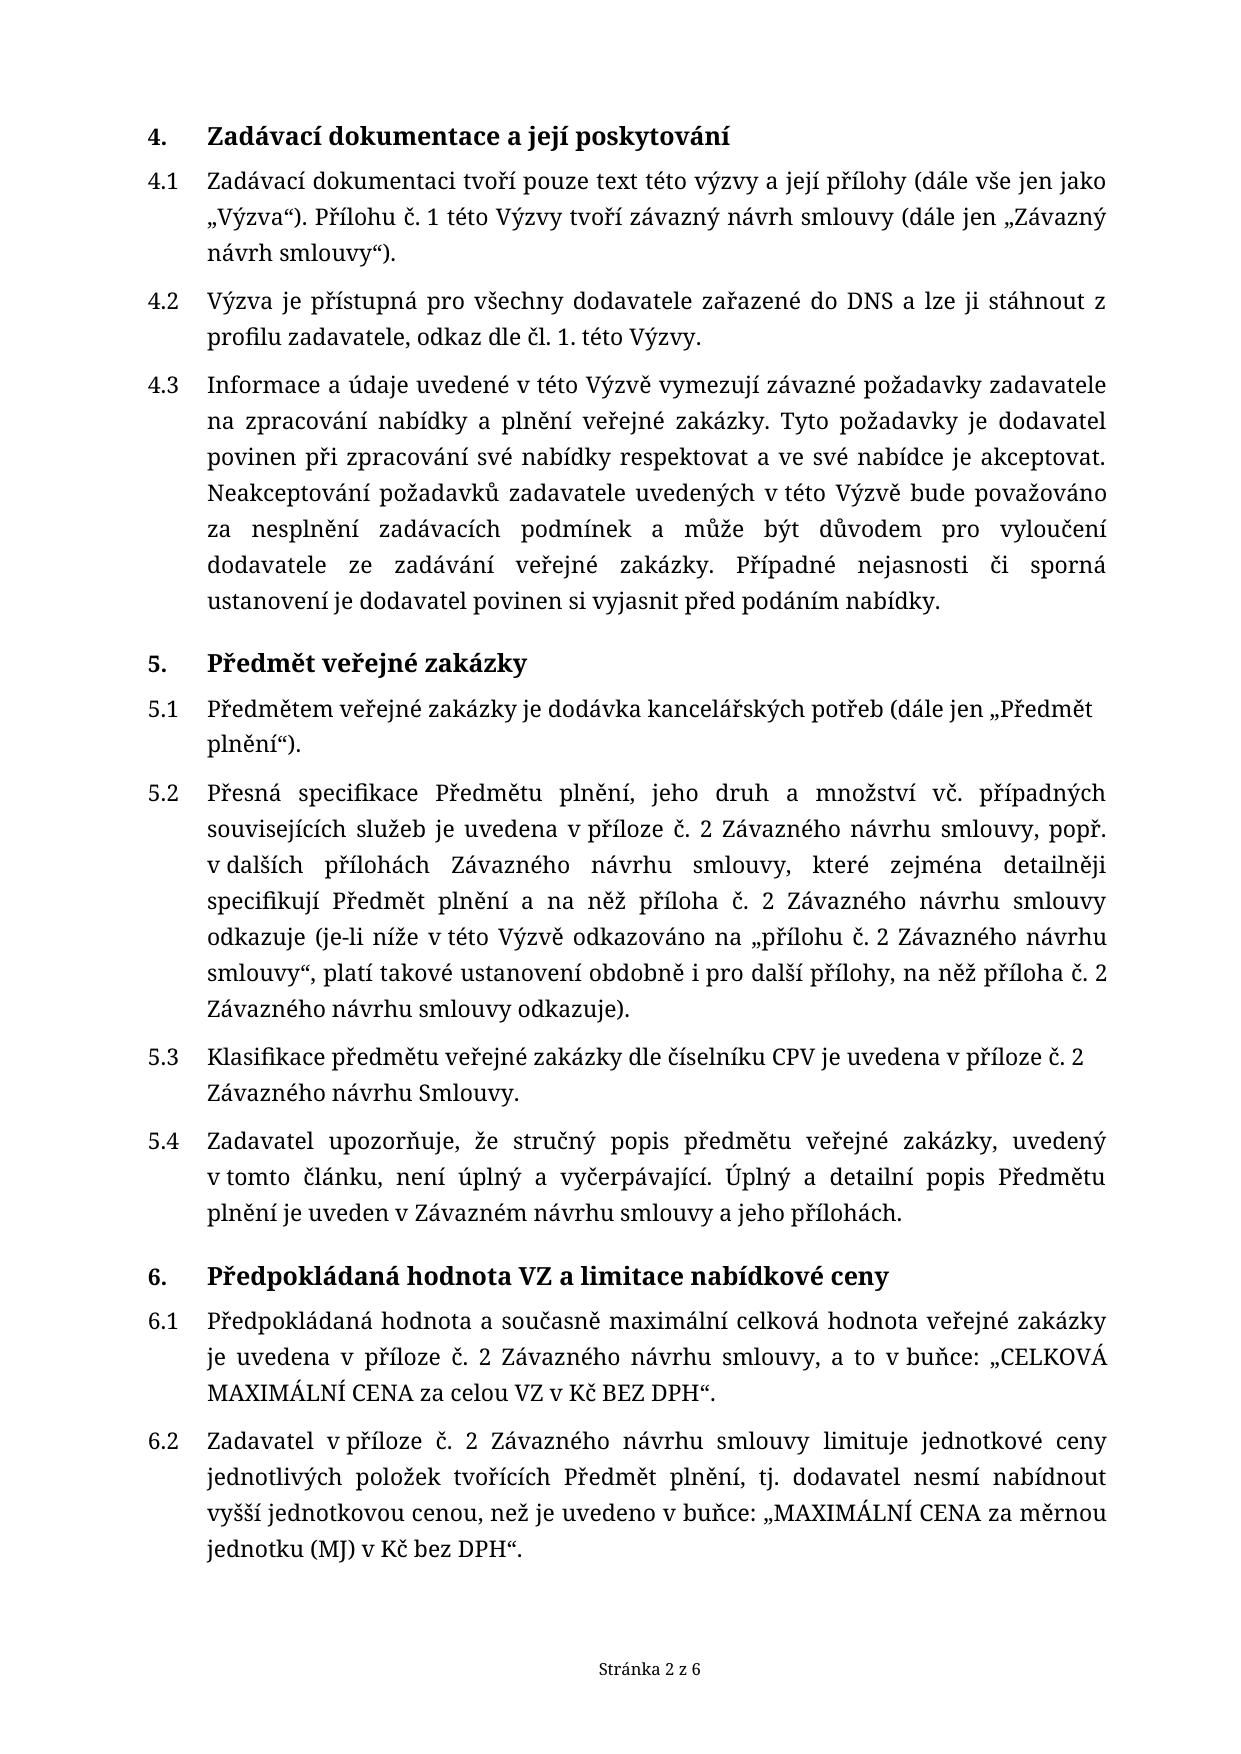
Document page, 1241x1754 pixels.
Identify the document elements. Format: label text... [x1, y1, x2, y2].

list Informace a údaje uvedené v této Výzvě vymezují závazné požadavky zadavatele na zpracování nabídky a plnění veřejné zakázky. Tyto požadavky je dodavatel povinen při zpracování své nabídky respektovat a ve své nabídce je akceptovat. Neakceptování požadavků zadavatele uvedených v této Výzvě bude považováno za nesplnění zadávacích podmínek a může být důvodem pro vyloučení dodavatele ze zadávání veřejné zakázky. Případné nejasnosti či sporná ustanovení je dodavatel povinen si vyjasnit před podáním nabídky. [148, 369, 1107, 616]
list Zadavatel upozorňuje, že stručný popis předmětu veřejné zakázky, uvedený v tomto článku, není úplný a vyčerpávající. Úplný a detailní popis Předmětu plnění je uveden v Závazném návrhu smlouvy a jeho přílohách. [148, 1125, 1107, 1228]
list Zadávací dokumentaci tvoří pouze text této výzvy a její přílohy (dále vše jen jako „Výzva“). Přílohu č. 1 této Výzvy tvoří závazný návrh smlouvy (dále jen „Závazný návrh smlouvy“). [148, 165, 1107, 268]
list Zadavatel v příloze č. 2 Závazného návrhu smlouvy limituje jednotkové ceny jednotlivých položek tvořících Předmět plnění, tj. dodavatel nesmí nabídnout vyšší jednotkovou cenou, než je uvedeno v buňce: „MAXIMÁLNÍ CENA za měrnou jednotku (MJ) v Kč bez DPH“. [148, 1425, 1107, 1564]
list Klasifikace předmětu veřejné zakázky dle číselníku CPV je uvedena v příloze č. 2 Závazného návrhu Smlouvy. [148, 1041, 1107, 1108]
list Přesná specifikace Předmětu plnění, jeho druh a množství vč. případných souvisejících služeb je uvedena v příloze č. 2 Závazného návrhu smlouvy, popř. v dalších přílohách Závazného návrhu smlouvy, které zejména detailněji specifikují Předmět plnění a na něž příloha č. 2 Závazného návrhu smlouvy odkazuje (je-li níže v této Výzvě odkazováno na „přílohu č. 2 Závazného návrhu smlouvy“, platí takové ustanovení obdobně i pro další přílohy, na něž příloha č. 2 Závazného návrhu smlouvy odkazuje). [148, 777, 1107, 1024]
list Výzva je přístupná pro všechny dodavatele zařazené do DNS a lze ji stáhnout z profilu zadavatele, odkaz dle čl. 1. této Výzvy. [148, 285, 1107, 352]
list Předmětem veřejné zakázky je dodávka kancelářských potřeb (dále jen „Předmět plnění“). [148, 692, 1107, 760]
list Předpokládaná hodnota a současně maximální celková hodnota veřejné zakázky je uvedena v příloze č. 2 Závazného návrhu smlouvy, a to v buňce: „CELKOVÁ MAXIMÁLNÍ CENA za celou VZ v Kč BEZ DPH“. [148, 1305, 1107, 1408]
subtitle Předpokládaná hodnota VZ a limitace nabídkové ceny [148, 1258, 1107, 1292]
subtitle Předmět veřejné zakázky [148, 646, 1107, 680]
subtitle Zadávací dokumentace a její poskytování [148, 118, 1107, 152]
